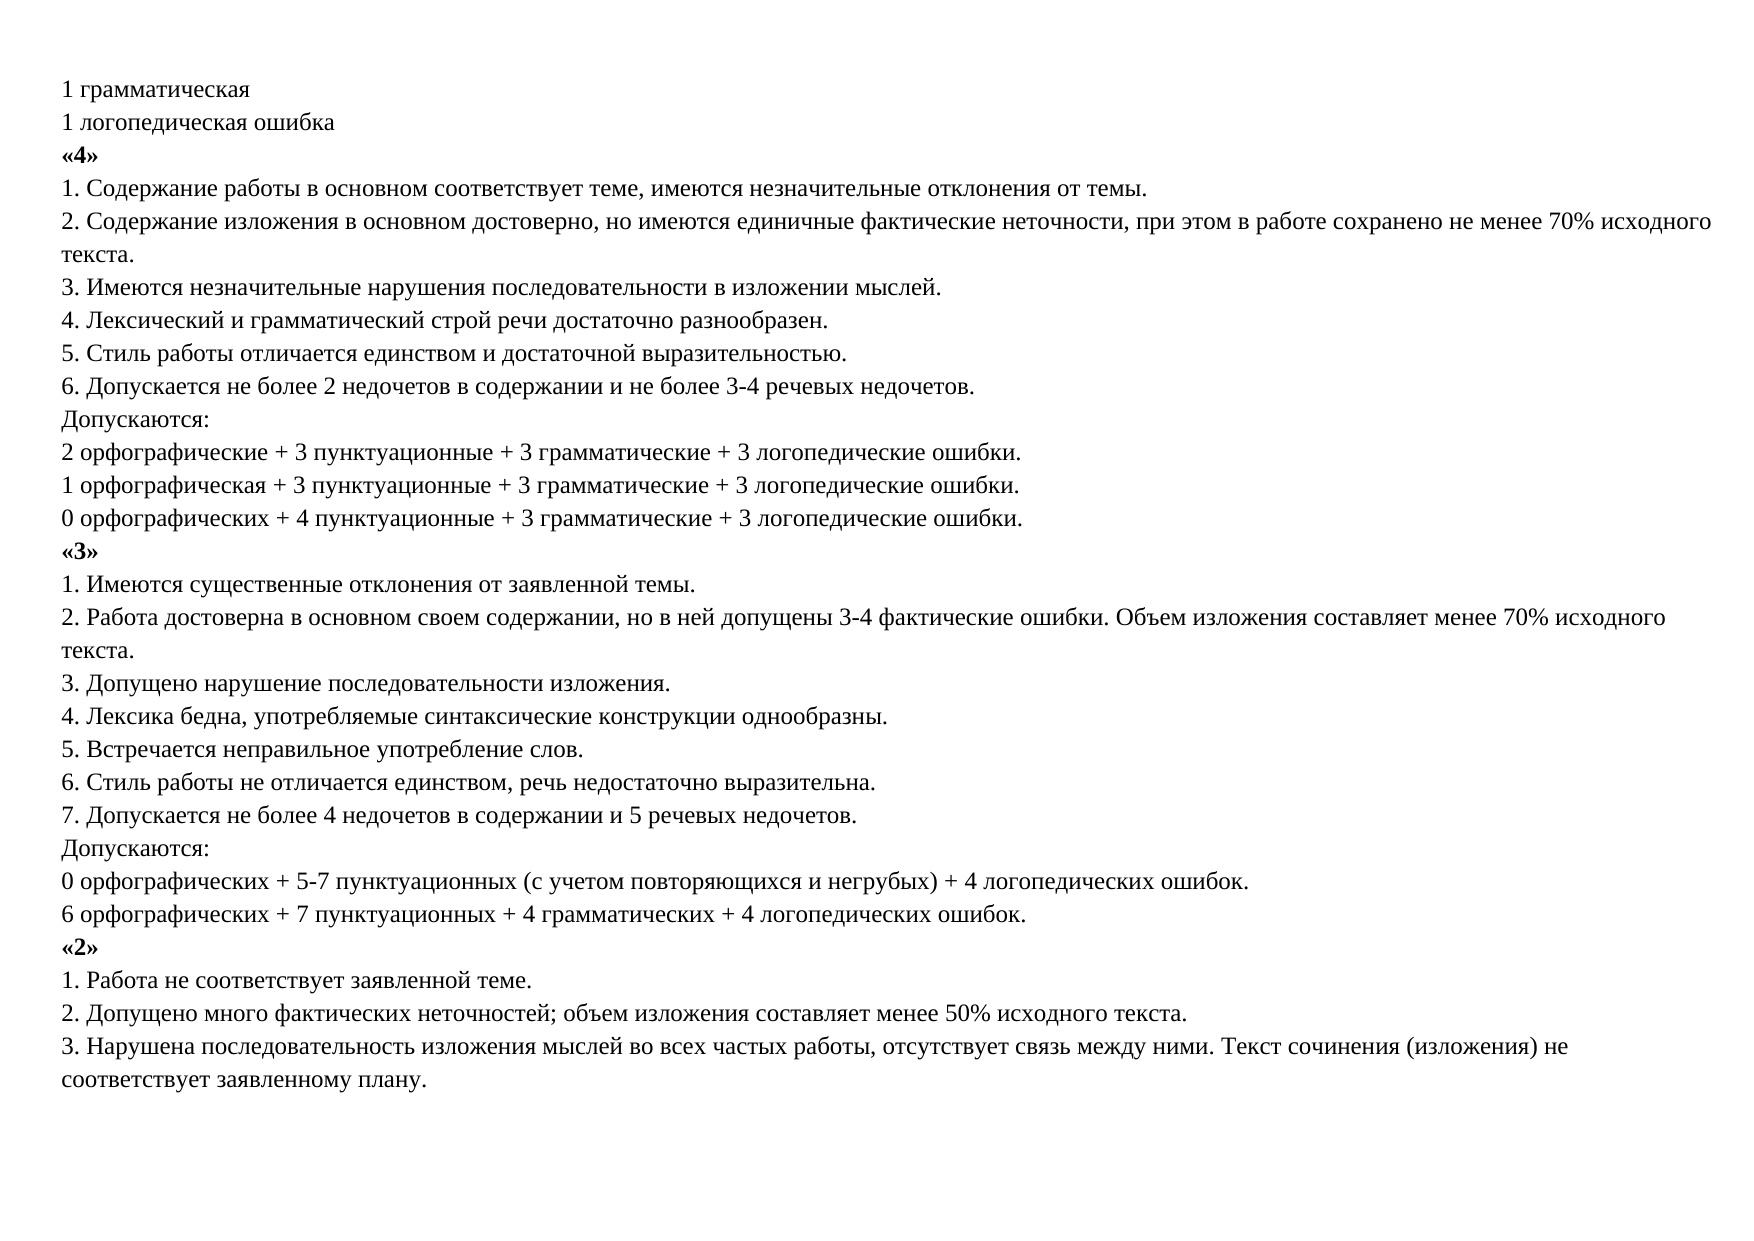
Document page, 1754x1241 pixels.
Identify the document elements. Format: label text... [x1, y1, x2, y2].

text Допускаются: [61, 833, 1714, 862]
text 2 орфографические + 3 пунктуационные + 3 грамматические + 3 логопедические ошибки. [61, 437, 1714, 466]
text 6. Допускается не более 2 недочетов в содержании и не более 3-4 речевых недочетов. [61, 371, 1714, 400]
text 5. Стиль работы отличается единством и достаточной выразительностью. [61, 338, 1714, 367]
text 3. Допущено нарушение последовательности изложения. [61, 668, 1714, 697]
text 1. Работа не соответствует заявленной теме. [61, 965, 1714, 994]
text «3» [61, 536, 1714, 565]
text 4. Лексический и грамматический строй речи достаточно разнообразен. [61, 305, 1714, 334]
text 3. Нарушена последовательность изложения мыслей во всех частых работы, отсутствует связь между ними. Текст сочинения (изложения) не соответствует заявленному плану. [61, 1031, 1714, 1093]
text 0 орфографических + 4 пунктуационные + 3 грамматические + 3 логопедические ошибки. [61, 503, 1714, 532]
text 2. Содержание изложения в основном достоверно, но имеются единичные фактические неточности, при этом в работе сохранено не менее 70% исходного текста. [61, 206, 1714, 268]
text «4» [61, 140, 1714, 169]
text 2. Допущено много фактических неточностей; объем изложения составляет менее 50% исходного текста. [61, 998, 1714, 1027]
text 6. Стиль работы не отличается единством, речь недостаточно выразительна. [61, 767, 1714, 796]
text 1. Содержание работы в основном соответствует теме, имеются незначительные отклонения от темы. [61, 173, 1714, 202]
text 0 орфографических + 5-7 пунктуационных (с учетом повторяющихся и негрубых) + 4 логопедических ошибок. [61, 866, 1714, 895]
text 1. Имеются существенные отклонения от заявленной темы. [61, 569, 1714, 598]
text 1 логопедическая ошибка [61, 107, 1714, 136]
text 2. Работа достоверна в основном своем содержании, но в ней допущены 3-4 фактические ошибки. Объем изложения составляет менее 70% исходного текста. [61, 602, 1714, 664]
text Допускаются: [61, 404, 1714, 433]
text 3. Имеются незначительные нарушения последовательности в изложении мыслей. [61, 272, 1714, 301]
text 1 орфографическая + 3 пунктуационные + 3 грамматические + 3 логопедические ошибки. [61, 470, 1714, 499]
text «2» [61, 932, 1714, 961]
text 7. Допускается не более 4 недочетов в содержании и 5 речевых недочетов. [61, 800, 1714, 829]
text 1 грамматическая [61, 74, 1714, 103]
text 4. Лексика бедна, употребляемые синтаксические конструкции однообразны. [61, 701, 1714, 730]
text 6 орфографических + 7 пунктуационных + 4 грамматических + 4 логопедических ошибок. [61, 899, 1714, 928]
text 5. Встречается неправильное употребление слов. [61, 734, 1714, 763]
